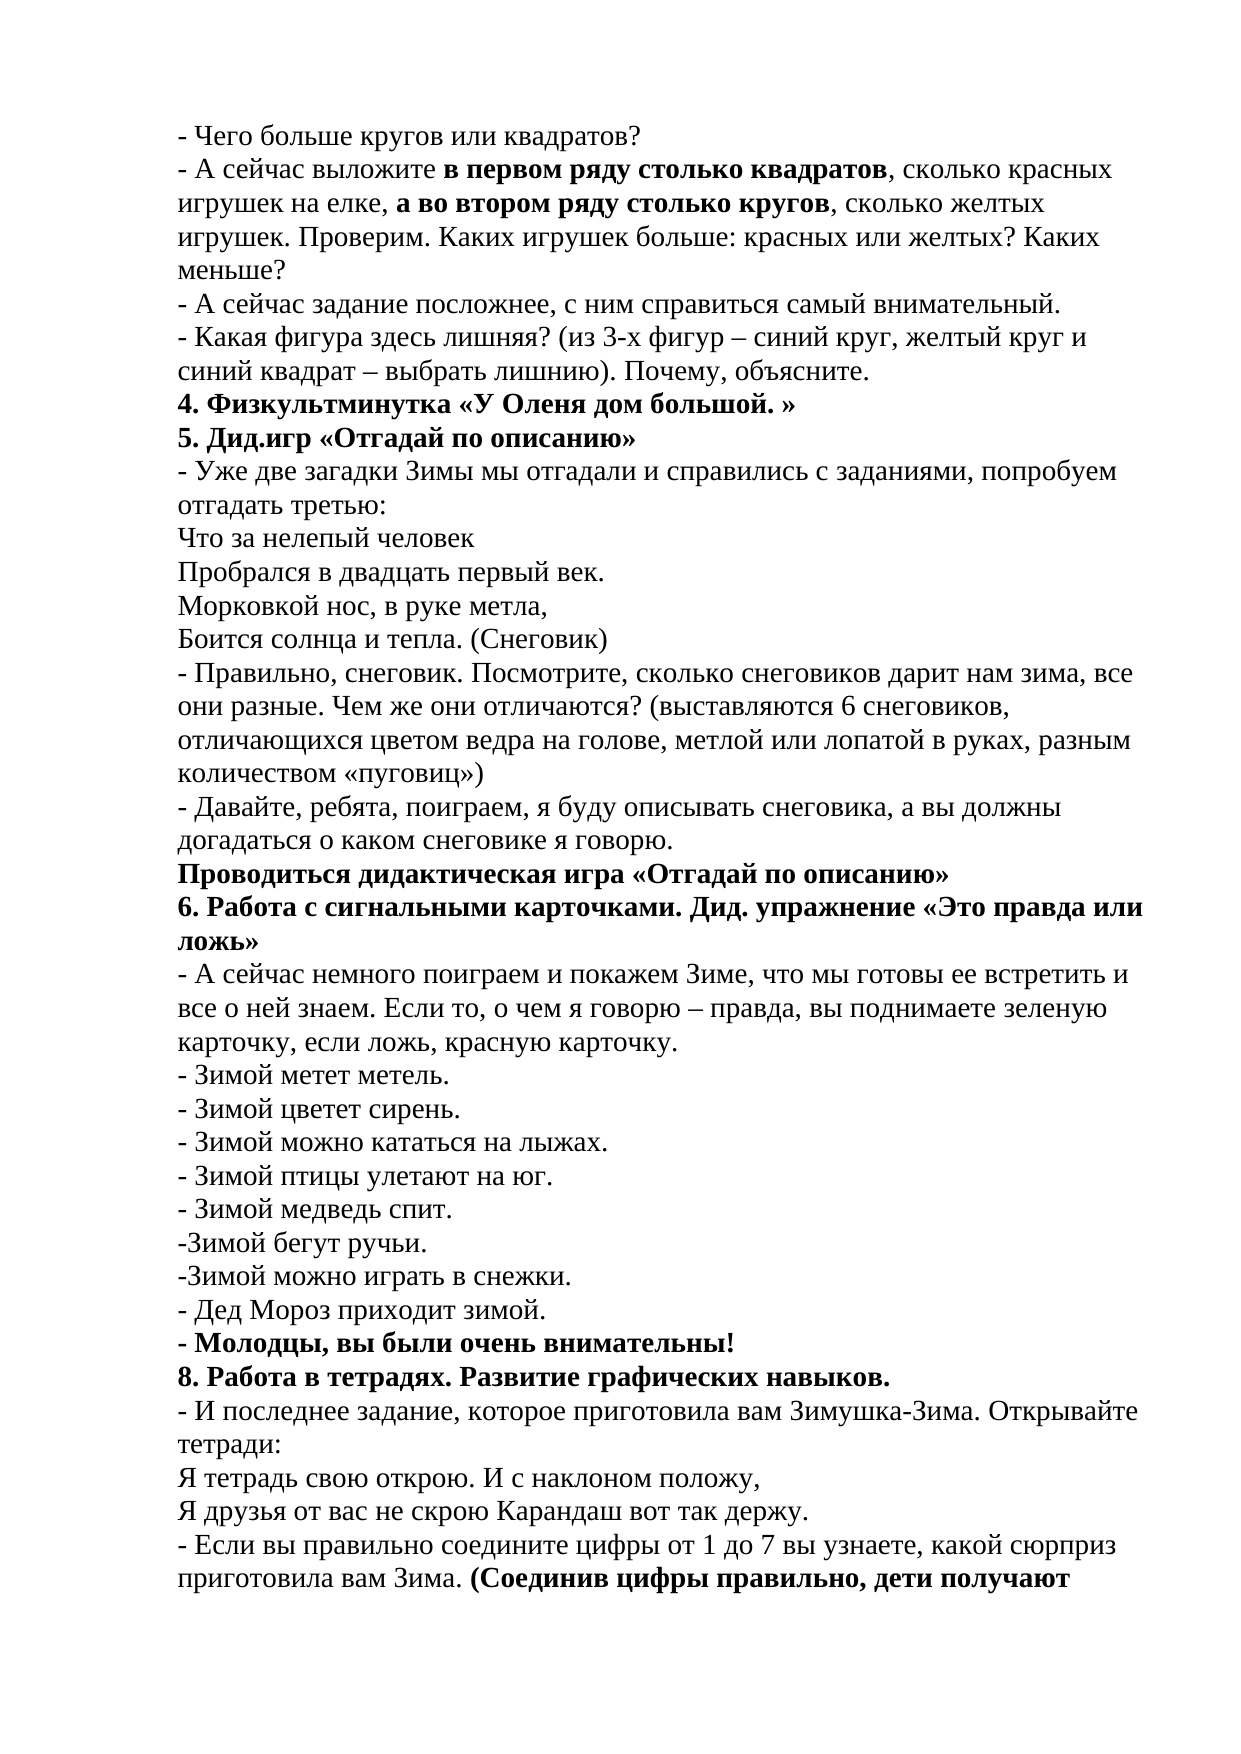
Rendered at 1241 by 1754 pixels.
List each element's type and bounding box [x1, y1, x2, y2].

text [177, 118, 1152, 1594]
